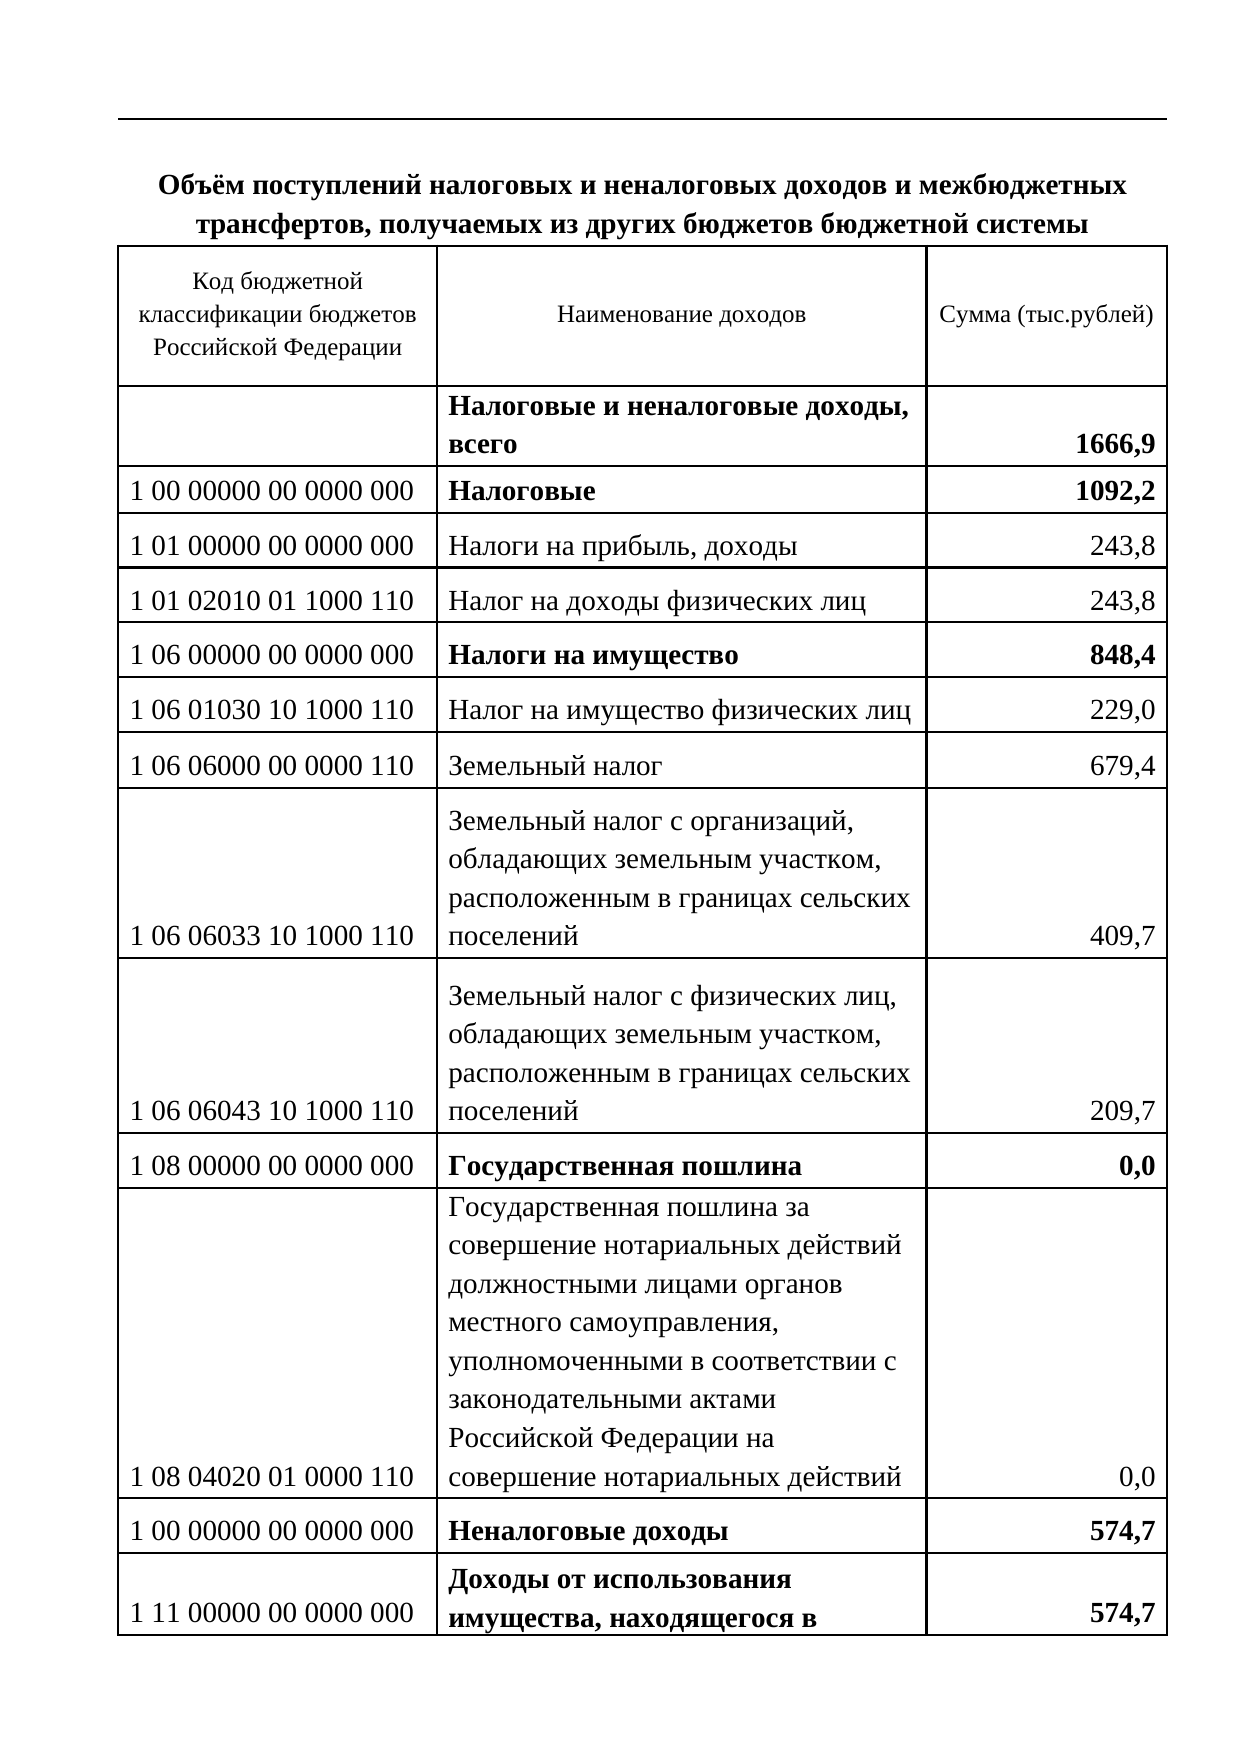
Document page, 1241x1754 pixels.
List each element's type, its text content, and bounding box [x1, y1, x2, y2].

table_cell 1 06 00000 00 0000 000 [119, 623, 436, 676]
table_cell 409,7 [928, 789, 1166, 957]
table_cell 574,7 [928, 1554, 1166, 1634]
table_cell Государственная пошлина [438, 1134, 925, 1187]
table_cell Земельный налог с организаций, обладающих земельным участком, расположенным в границах сельских поселений [438, 789, 925, 957]
table_cell 848,4 [928, 623, 1166, 676]
table_cell 0,0 [928, 1134, 1166, 1187]
table_cell Земельный налог с физических лиц, обладающих земельным участком, расположенным в границах сельских поселений [438, 959, 925, 1132]
table_cell 1092,2 [928, 467, 1166, 512]
table_cell 1 06 01030 10 1000 110 [119, 678, 436, 731]
table_cell 679,4 [928, 733, 1166, 787]
table_cell Налоги на прибыль, доходы [438, 514, 925, 566]
table_cell Неналоговые доходы [438, 1499, 925, 1552]
table_cell 1 08 04020 01 0000 110 [119, 1189, 436, 1497]
table_cell 1666,9 [928, 387, 1166, 465]
table_cell 1 00 00000 00 0000 000 [119, 1499, 436, 1552]
table_cell 1 01 02010 01 1000 110 [119, 569, 436, 621]
table_cell 1 08 00000 00 0000 000 [119, 1134, 436, 1187]
table_cell 0,0 [928, 1189, 1166, 1497]
table_cell 574,7 [928, 1499, 1166, 1552]
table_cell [438, 1554, 925, 1634]
table_cell 209,7 [928, 959, 1166, 1132]
table_cell 243,8 [928, 569, 1166, 621]
table_cell 229,0 [928, 678, 1166, 731]
table_cell Земельный налог [438, 733, 925, 787]
table_cell 1 06 06000 00 0000 110 [119, 733, 436, 787]
table_cell Налог на доходы физических лиц [438, 569, 925, 621]
table_cell 1 01 00000 00 0000 000 [119, 514, 436, 566]
table_cell Государственная пошлина за совершение нотариальных действий должностными лицами органов местного самоуправления, уполномоченными в соответствии с законодательными актами Российской Федерации на совершение нотариальных действий [438, 1189, 925, 1497]
table_cell Налог на имущество физических лиц [438, 678, 925, 731]
table_cell 1 00 00000 00 0000 000 [119, 467, 436, 512]
table_cell Налоги на имущество [438, 623, 925, 676]
table_cell Объём поступлений налоговых и неналоговых доходов и межбюджетных трансфертов, получаемых из других бюджетов бюджетной системы [118, 120, 1167, 244]
table_cell Код бюджетной классификации бюджетов Российской Федерации [119, 247, 436, 385]
table_cell Наименование доходов [438, 247, 925, 385]
table_cell [119, 387, 436, 465]
table_cell Налоговые и неналоговые доходы, всего [438, 387, 925, 465]
table_cell Сумма (тыс.рублей) [928, 247, 1166, 385]
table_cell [119, 1554, 436, 1634]
table_cell 243,8 [928, 514, 1166, 566]
table_cell 1 06 06043 10 1000 110 [119, 959, 436, 1132]
table_cell Налоговые [438, 467, 925, 512]
table_cell 1 06 06033 10 1000 110 [119, 789, 436, 957]
